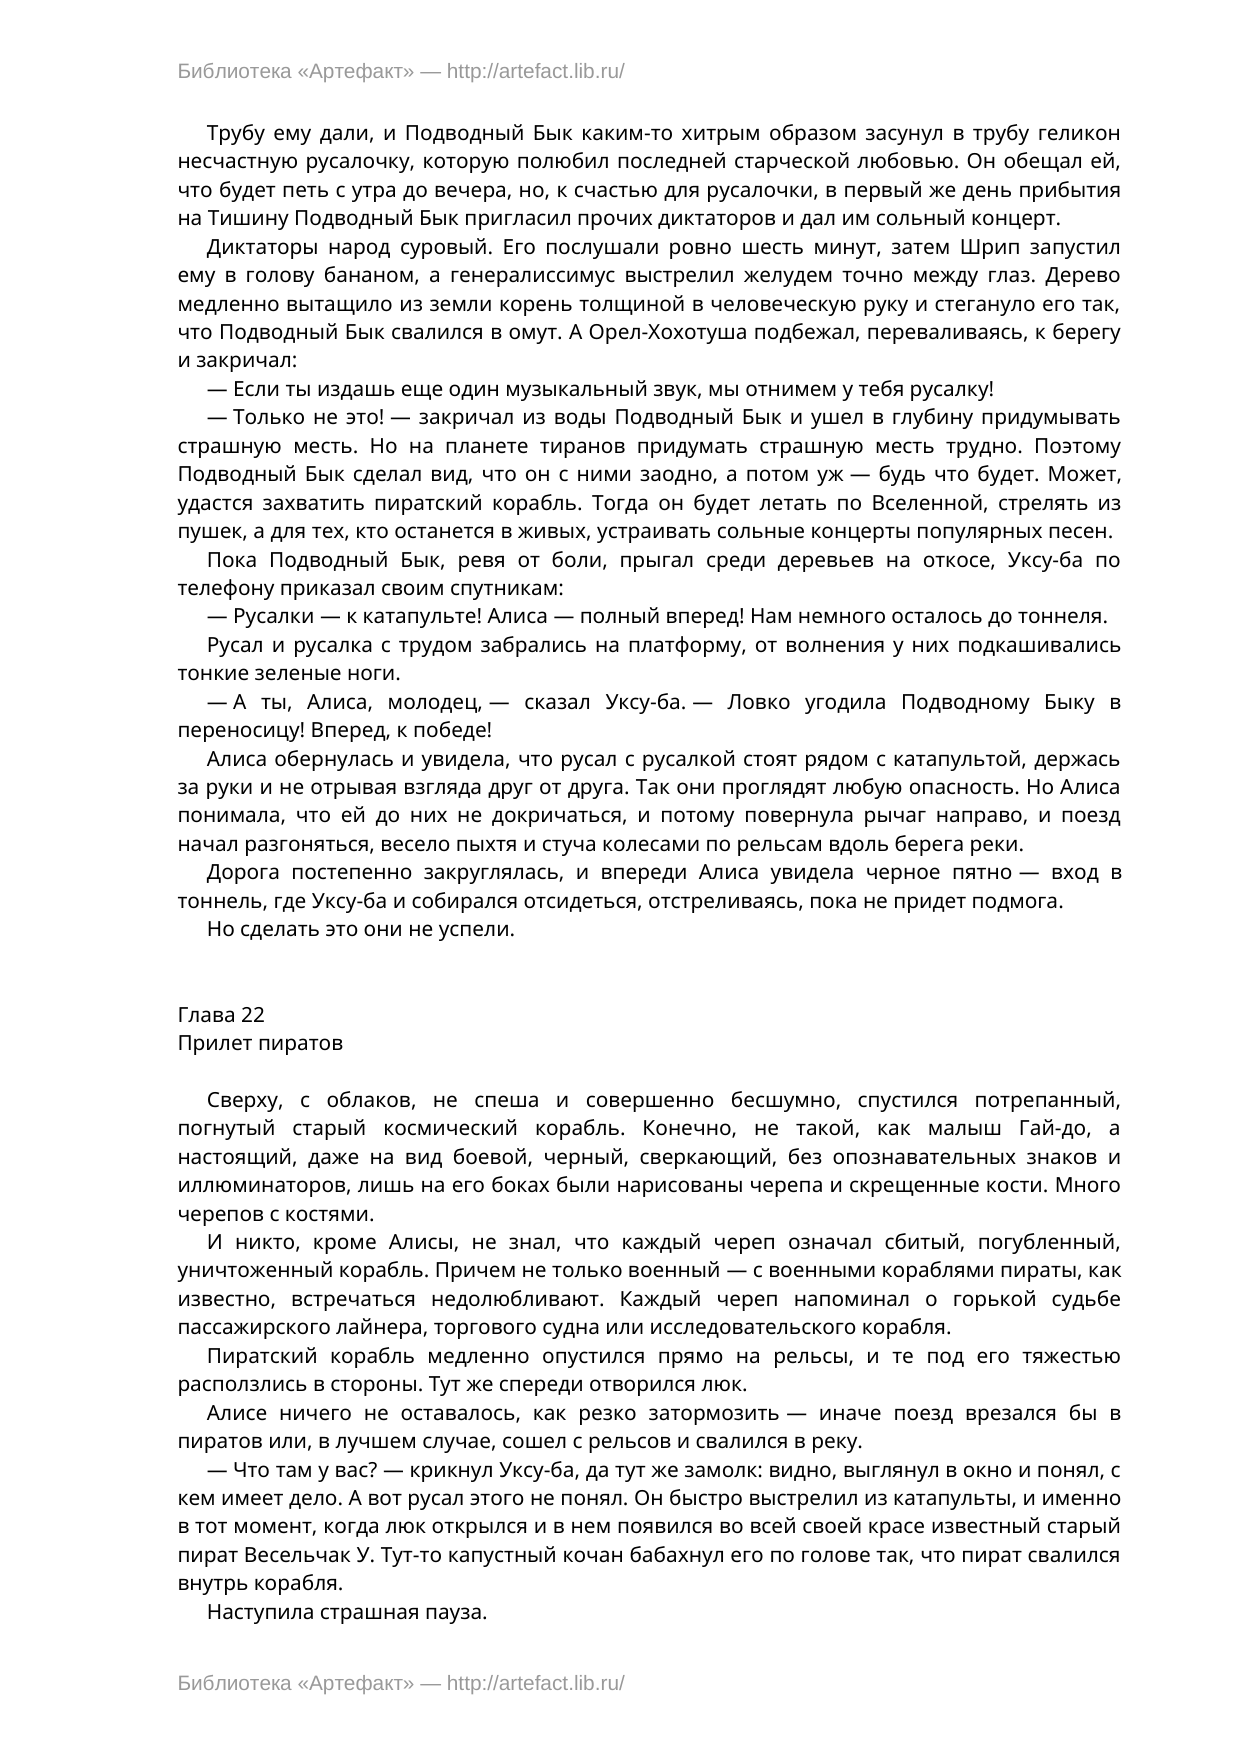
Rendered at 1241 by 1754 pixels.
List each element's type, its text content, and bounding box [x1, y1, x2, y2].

text Наступила страшная пауза. [177, 1597, 1122, 1625]
text Пока Подводный Бык, ревя от боли, прыгал среди деревьев на откосе, Уксу-ба по телефону приказал своим спутникам: [177, 545, 1122, 602]
text Алиса обернулась и увидела, что русал с русалкой стоят рядом с катапультой, держась за руки и не отрывая взгляда друг от друга. Так они проглядят любую опасность. Но Алиса понимала, что ей до них не докричаться, и потому повернула рычаг направо, и поезд начал разгоняться, весело пыхтя и стуча колесами по рельсам вдоль берега реки. [177, 744, 1122, 857]
text Алисе ничего не оставалось, как резко затормозить — иначе поезд врезался бы в пиратов или, в лучшем случае, сошел с рельсов и свалился в реку. [177, 1398, 1122, 1455]
text — Русалки — к катапульте! Алиса — полный вперед! Нам немного осталось до тоннеля. [177, 602, 1122, 630]
text Диктаторы народ суровый. Его послушали ровно шесть минут, затем Шрип запустил ему в голову бананом, а генералиссимус выстрелил желудем точно между глаз. Дерево медленно вытащило из земли корень толщиной в человеческую руку и стегануло его так, что Подводный Бык свалился в омут. А Орел-Хохотуша подбежал, переваливаясь, к берегу и закричал: [177, 232, 1122, 374]
text — Если ты издашь еще один музыкальный звук, мы отнимем у тебя русалку! [177, 374, 1122, 402]
text — Только не это! — закричал из воды Подводный Бык и ушел в глубину придумывать страшную месть. Но на планете тиранов придумать страшную месть трудно. Поэтому Подводный Бык сделал вид, что он с ними заодно, а потом уж — будь что будет. Может, удастся захватить пиратский корабль. Тогда он будет летать по Вселенной, стрелять из пушек, а для тех, кто останется в живых, устраивать сольные концерты популярных песен. [177, 402, 1122, 545]
text — Что там у вас? — крикнул Уксу-ба, да тут же замолк: видно, выглянул в окно и понял, с кем имеет дело. А вот русал этого не понял. Он быстро выстрелил из катапульты, и именно в тот момент, когда люк открылся и в нем появился во всей своей красе известный старый пират Весельчак У. Тут-то капустный кочан бабахнул его по голове так, что пират свалился внутрь корабля. [177, 1455, 1122, 1597]
text И никто, кроме Алисы, не знал, что каждый череп означал сбитый, погубленный, уничтоженный корабль. Причем не только военный — с военными кораблями пираты, как известно, встречаться недолюбливают. Каждый череп напоминал о горькой судьбе пассажирского лайнера, торгового судна или исследовательского корабля. [177, 1227, 1122, 1341]
text Дорога постепенно закруглялась, и впереди Алиса увидела черное пятно — вход в тоннель, где Уксу-ба и собирался отсидеться, отстреливаясь, пока не придет подмога. [177, 857, 1122, 914]
subtitle Прилет пиратов [177, 1028, 1122, 1057]
text Сверху, с облаков, не спеша и совершенно бесшумно, спустился потрепанный, погнутый старый космический корабль. Конечно, не такой, как малыш Гай-до, а настоящий, даже на вид боевой, черный, сверкающий, без опознавательных знаков и иллюминаторов, лишь на его боках были нарисованы черепа и скрещенные кости. Много черепов с костями. [177, 1085, 1122, 1227]
text Но сделать это они не успели. [177, 914, 1122, 943]
subtitle Глава 22 [177, 1000, 1122, 1028]
text Пиратский корабль медленно опустился прямо на рельсы, и те под его тяжестью расползлись в стороны. Тут же спереди отворился люк. [177, 1341, 1122, 1398]
text — А ты, Алиса, молодец, — сказал Уксу-ба. — Ловко угодила Подводному Быку в переносицу! Вперед, к победе! [177, 687, 1122, 744]
text Русал и русалка с трудом забрались на платформу, от волнения у них подкашивались тонкие зеленые ноги. [177, 630, 1122, 687]
text Трубу ему дали, и Подводный Бык каким-то хитрым образом засунул в трубу геликон несчастную русалочку, которую полюбил последней старческой любовью. Он обещал ей, что будет петь с утра до вечера, но, к счастью для русалочки, в первый же день прибытия на Тишину Подводный Бык пригласил прочих диктаторов и дал им сольный концерт. [177, 118, 1122, 232]
